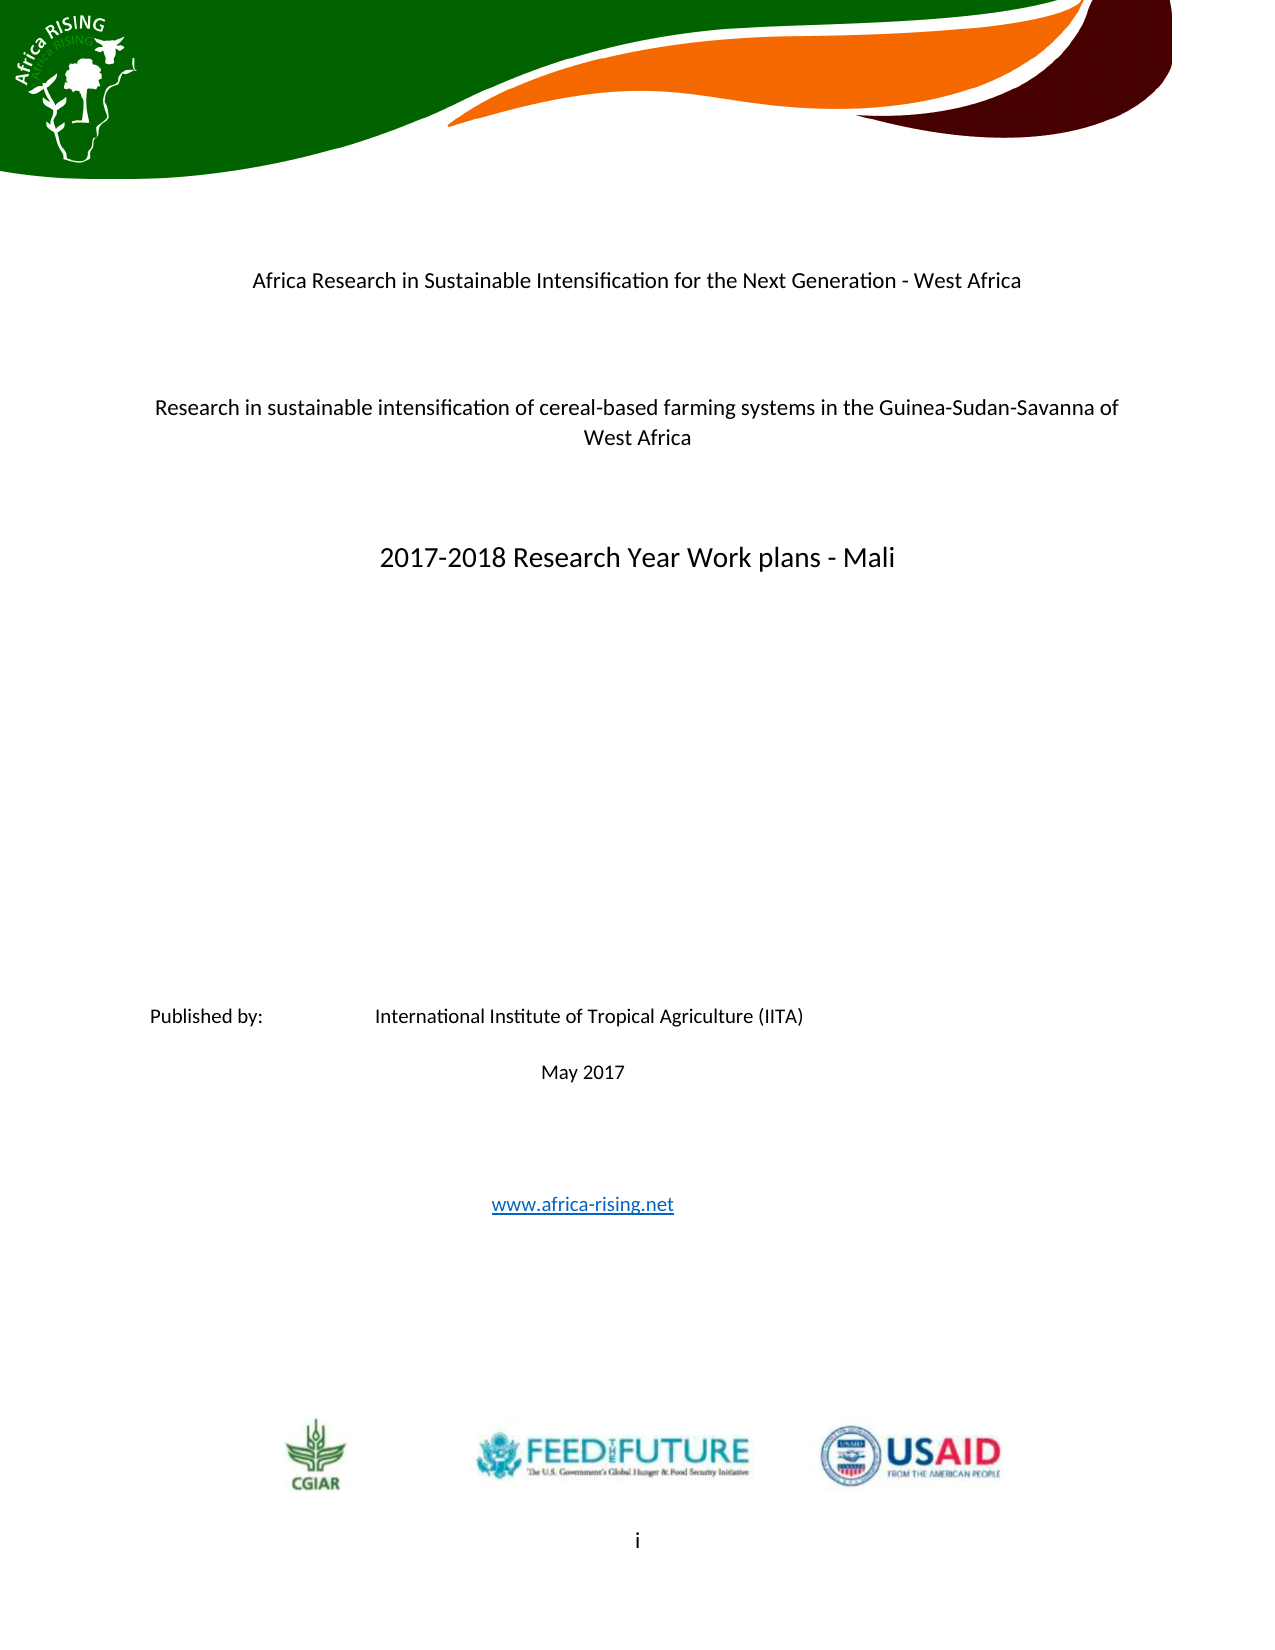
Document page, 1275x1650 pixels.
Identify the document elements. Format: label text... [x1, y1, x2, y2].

text Research in sustainable intensification of cereal-based farming systems in the Guinea-Sudan-Savanna of West Africa [150, 393, 1125, 451]
text Published by: International Institute of Tropical Agriculture (IITA) [150, 1003, 1125, 1028]
text Africa Research in Sustainable Intensification for the Next Generation - West Africa [150, 266, 1125, 294]
table_cell www.africa-rising.net [139, 1192, 1027, 1236]
table_header May 2017 [139, 1060, 1027, 1192]
picture [181, 1412, 1094, 1494]
picture [0, 0, 1172, 179]
text 2017-2018 Research Year Work plans - Mali [150, 539, 1125, 575]
